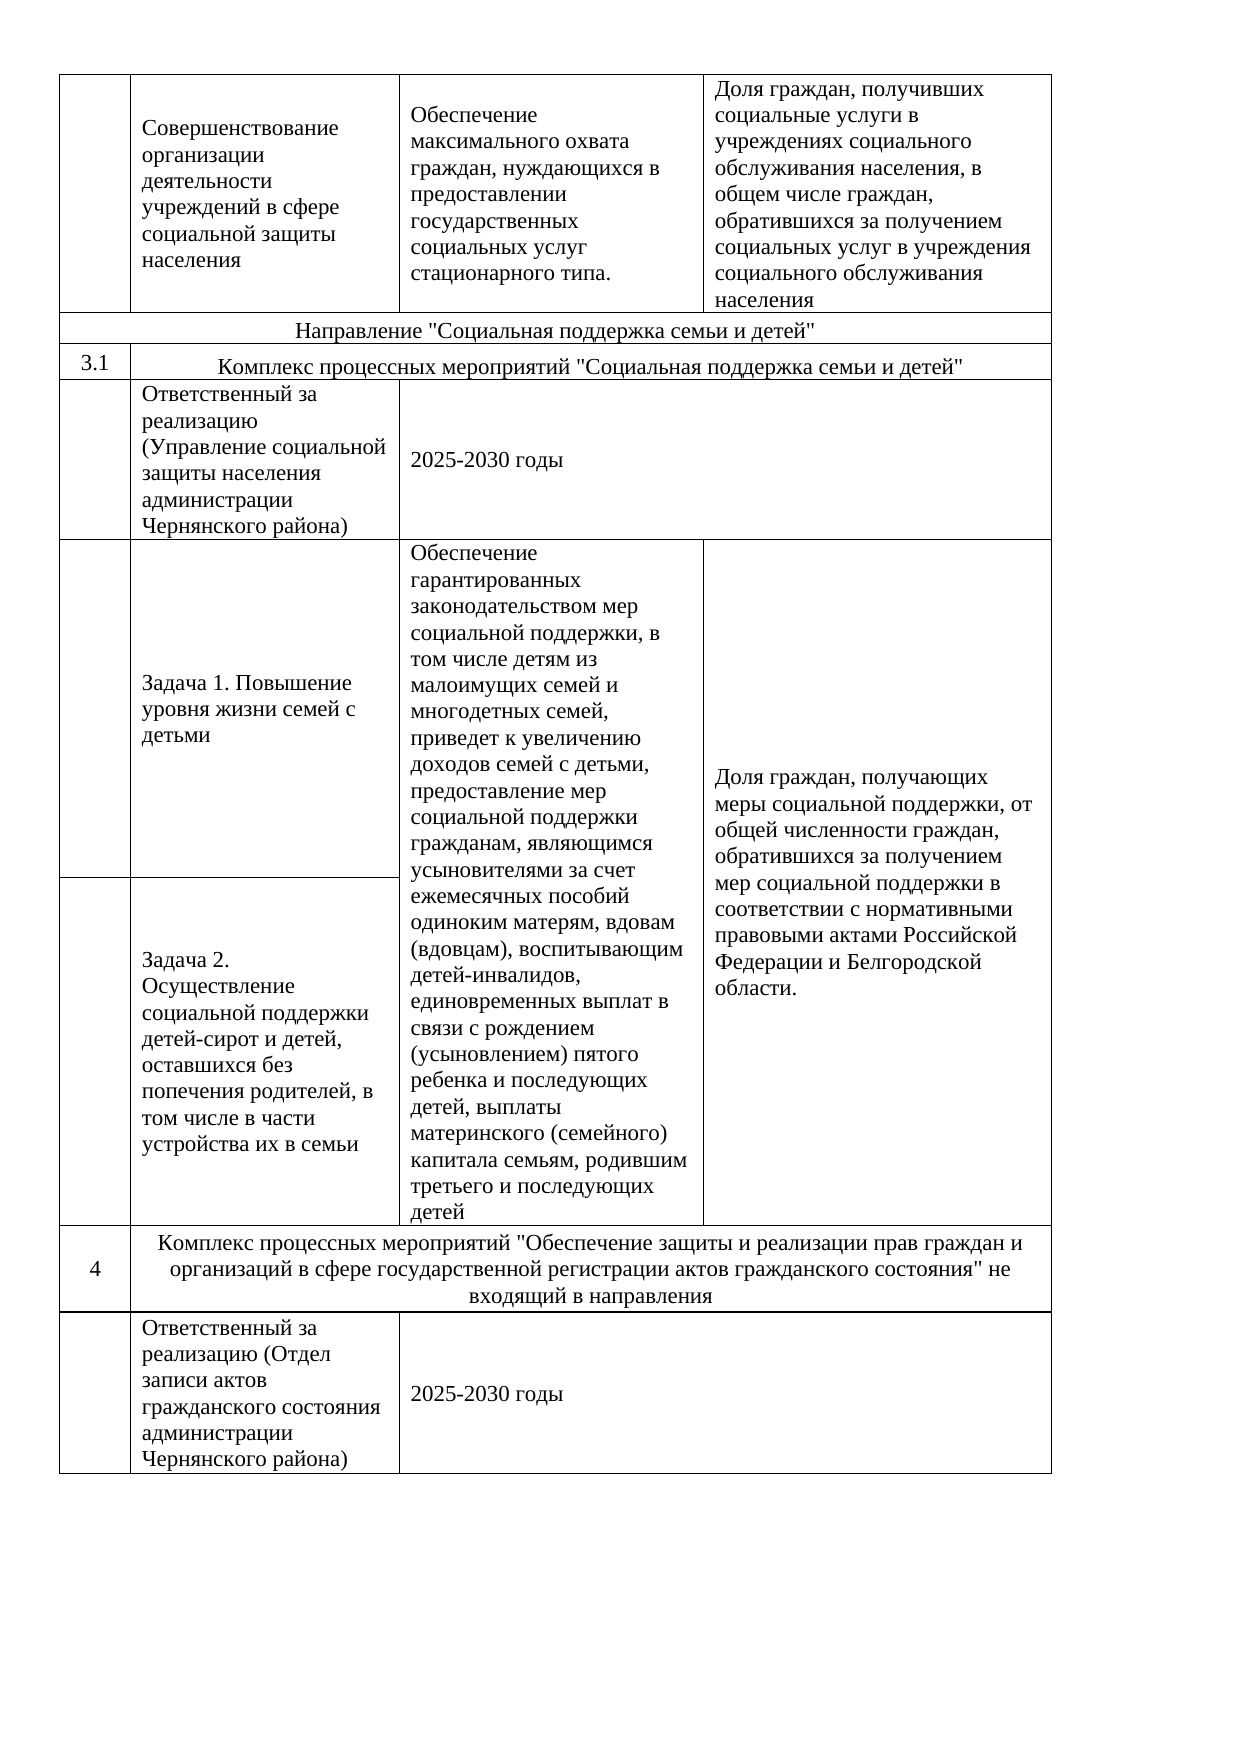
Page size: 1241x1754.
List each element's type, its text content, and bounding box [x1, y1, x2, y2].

table_cell 4 [60, 1226, 130, 1311]
table_cell Комплекс процессных мероприятий "Социальная поддержка семьи и детей" [131, 344, 1051, 379]
table_cell Направление "Социальная поддержка семьи и детей" [60, 313, 1051, 343]
table_cell Задача 1. Повышение уровня жизни семей с детьми [131, 540, 399, 877]
table_cell 2025-2030 годы [400, 380, 1051, 538]
table_cell [60, 75, 130, 312]
table_cell Задача 2. Осуществление социальной поддержки детей-сирот и детей, оставшихся без попечения родителей, в том числе в части устройства их в семьи [131, 878, 399, 1225]
table_cell Обеспечение гарантированных законодательством мер социальной поддержки, в том числе детям из малоимущих семей и многодетных семей, приведет к увеличению доходов семей с детьми, предоставление мер социальной поддержки гражданам, являющимся усыновителями за счет ежемесячных пособий одиноким матерям, вдовам (вдовцам), воспитывающим детей-инвалидов, единовременных выплат в связи с рождением (усыновлением) пятого ребенка и последующих детей, выплаты материнского (семейного) капитала семьям, родившим третьего и последующих детей [400, 540, 703, 1225]
table_cell Совершенствование организации деятельности учреждений в сфере социальной защиты населения [131, 75, 399, 312]
table_cell 2025-2030 годы [400, 1313, 1051, 1473]
table_cell Комплекс процессных мероприятий "Обеспечение защиты и реализации прав граждан и организаций в сфере государственной регистрации актов гражданского состояния" не входящий в направления [131, 1226, 1051, 1311]
table_cell 3.1 [60, 344, 130, 379]
table_cell Ответственный за реализацию (Управление социальной защиты населения администрации Чернянского района) [131, 380, 399, 538]
table_cell [60, 878, 130, 1225]
table_cell Доля граждан, получающих меры социальной поддержки, от общей численности граждан, обратившихся за получением мер социальной поддержки в соответствии с нормативными правовыми актами Российской Федерации и Белгородской области. [704, 540, 1051, 1225]
table_cell [60, 1313, 130, 1473]
table_cell [60, 380, 130, 538]
table_cell [60, 540, 130, 877]
table_cell Ответственный за реализацию (Отдел записи актов гражданского состояния администрации Чернянского района) [131, 1313, 399, 1473]
table_cell Обеспечение максимального охвата граждан, нуждающихся в предоставлении государственных социальных услуг стационарного типа. [400, 75, 703, 312]
